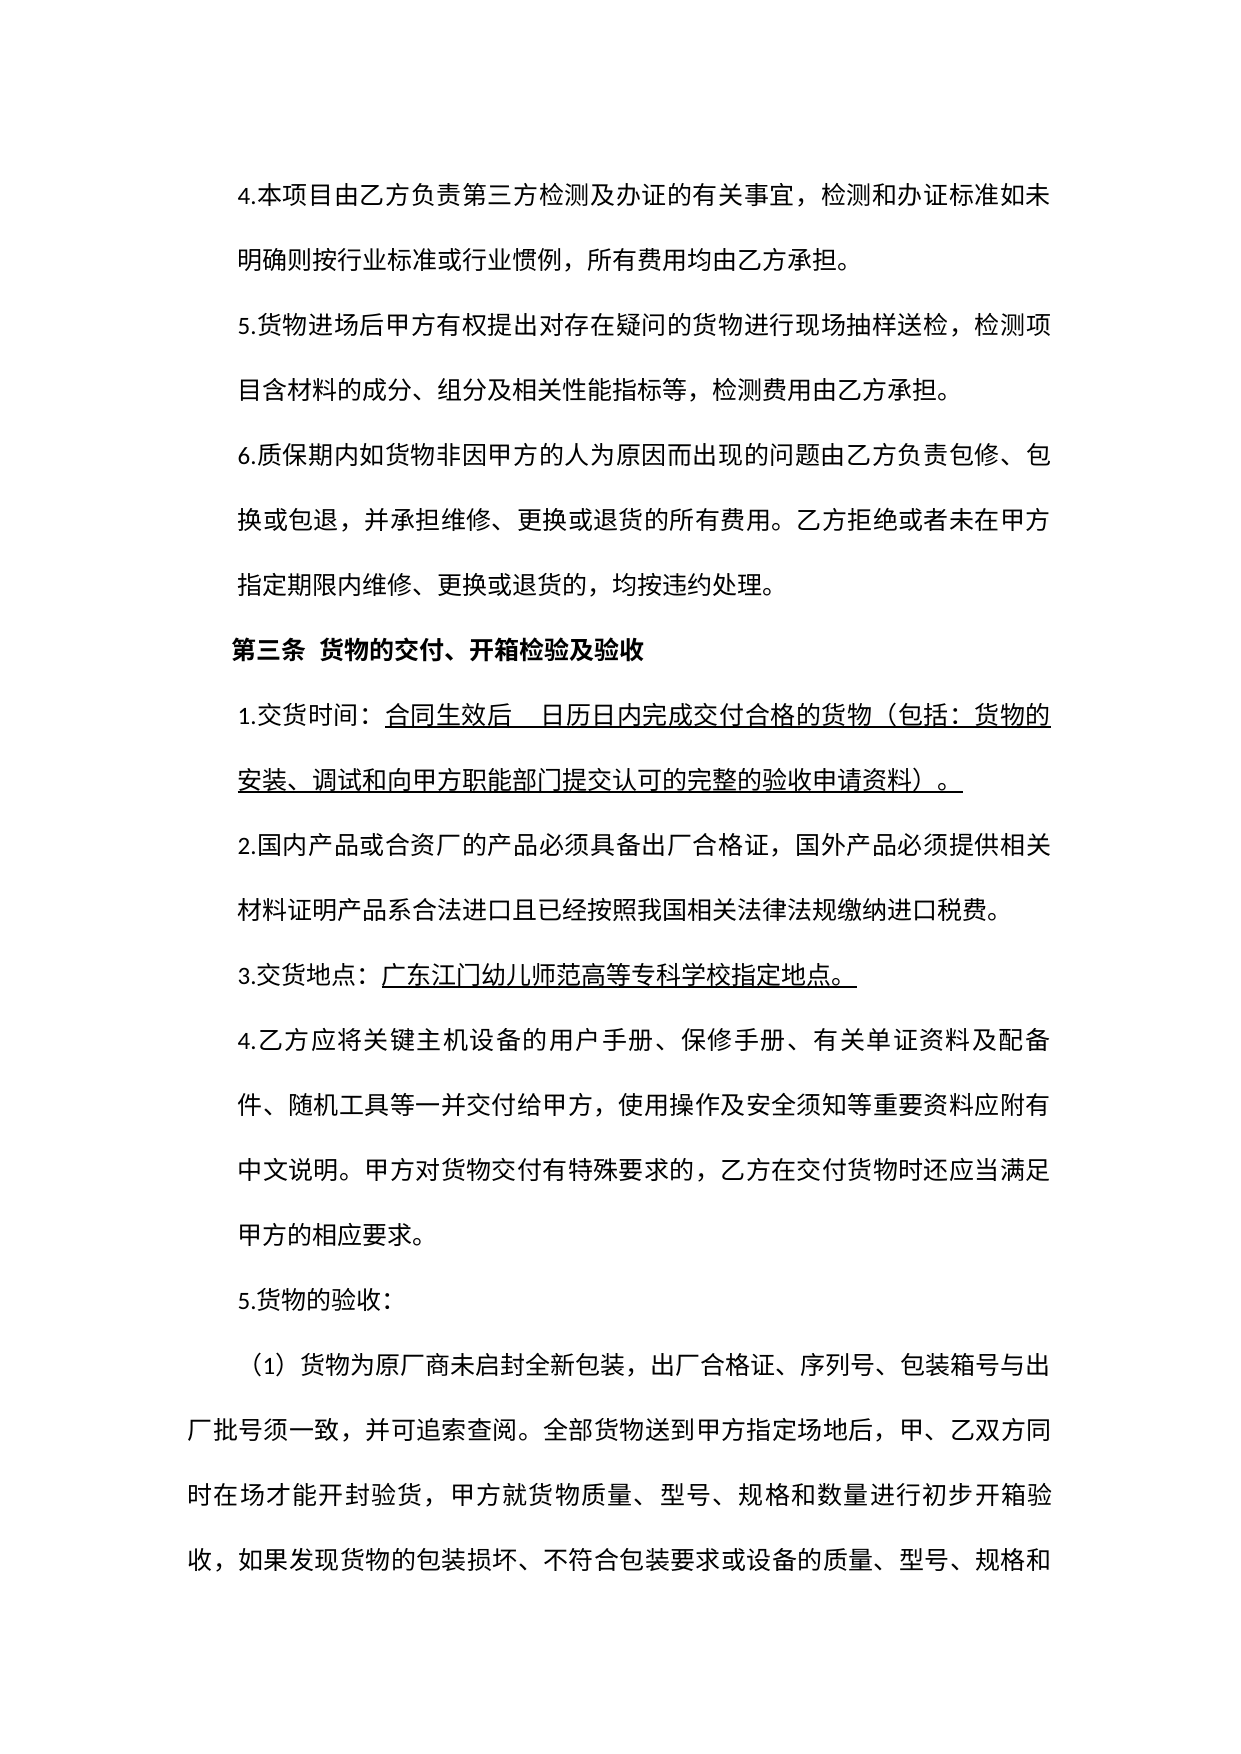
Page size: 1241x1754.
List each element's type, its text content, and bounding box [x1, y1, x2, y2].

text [187, 1332, 1053, 1592]
text 6.质保期内如货物非因甲方的人为原因而出现的问题由乙方负责包修、包换或包退，并承担维修、更换或退货的所有费用。乙方拒绝或者未在甲方指定期限内维修、更换或退货的，均按违约处理。 [237, 422, 1053, 617]
text 2.国内产品或合资厂的产品必须具备出厂合格证，国外产品必须提供相关材料证明产品系合法进口且已经按照我国相关法律法规缴纳进口税费。 [237, 812, 1053, 942]
text 1.交货时间：合同生效后 日历日内完成交付合格的货物（包括：货物的安装、调试和向甲方职能部门提交认可的完整的验收申请资料）。 [237, 682, 1053, 812]
text 3.交货地点：广东江门幼儿师范高等专科学校指定地点。 [237, 942, 1053, 1007]
text 4.乙方应将关键主机设备的用户手册、保修手册、有关单证资料及配备件、随机工具等一并交付给甲方，使用操作及安全须知等重要资料应附有中文说明。甲方对货物交付有特殊要求的，乙方在交付货物时还应当满足甲方的相应要求。 [237, 1007, 1053, 1267]
text 4.本项目由乙方负责第三方检测及办证的有关事宜，检测和办证标准如未明确则按行业标准或行业惯例，所有费用均由乙方承担。 [237, 162, 1053, 292]
text 5.货物的验收： [237, 1267, 1053, 1332]
text 第三条 货物的交付、开箱检验及验收 [231, 617, 1053, 682]
text 5.货物进场后甲方有权提出对存在疑问的货物进行现场抽样送检，检测项目含材料的成分、组分及相关性能指标等，检测费用由乙方承担。 [237, 292, 1053, 422]
